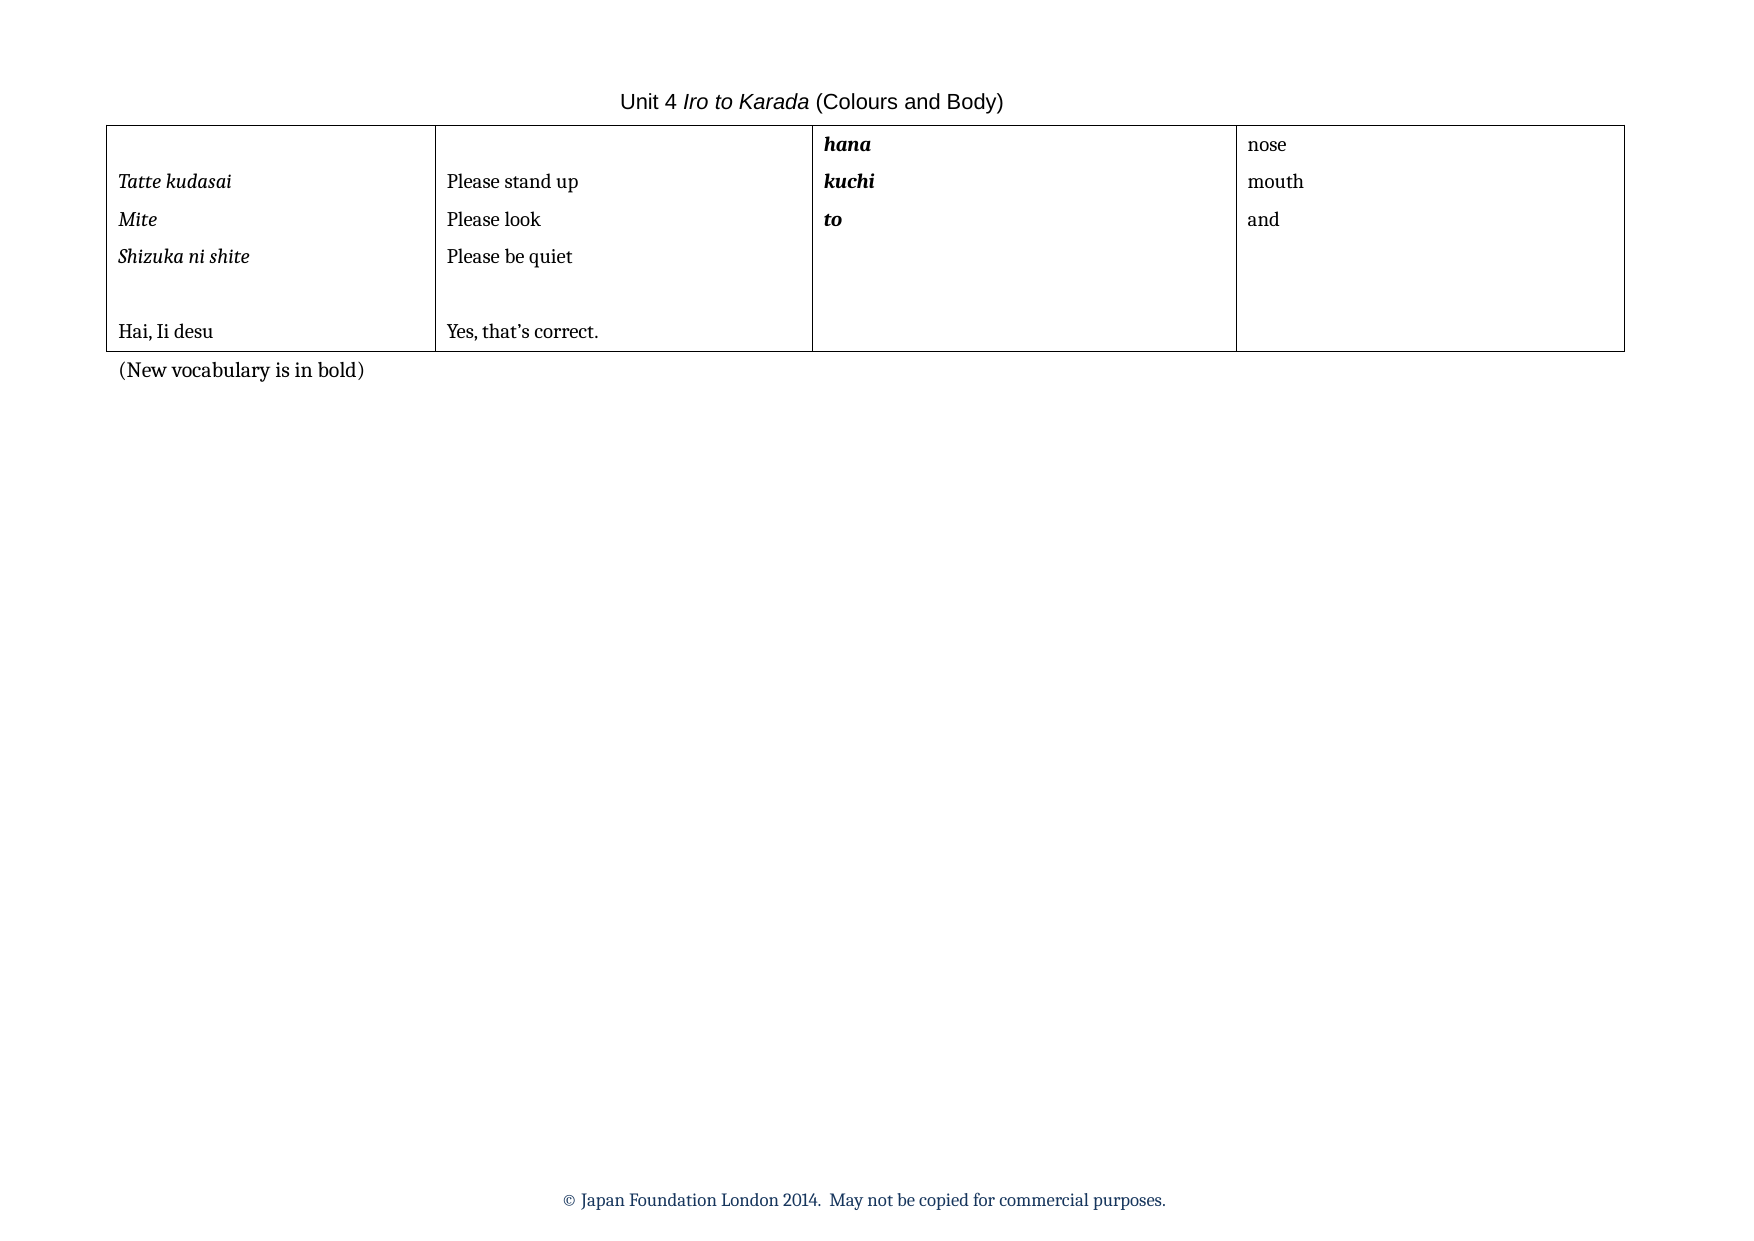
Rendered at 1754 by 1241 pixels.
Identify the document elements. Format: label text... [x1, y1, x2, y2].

text (New vocabulary is in bold) [118, 352, 1636, 389]
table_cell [813, 126, 1236, 351]
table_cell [436, 126, 812, 351]
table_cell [1237, 126, 1624, 351]
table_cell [107, 126, 435, 351]
